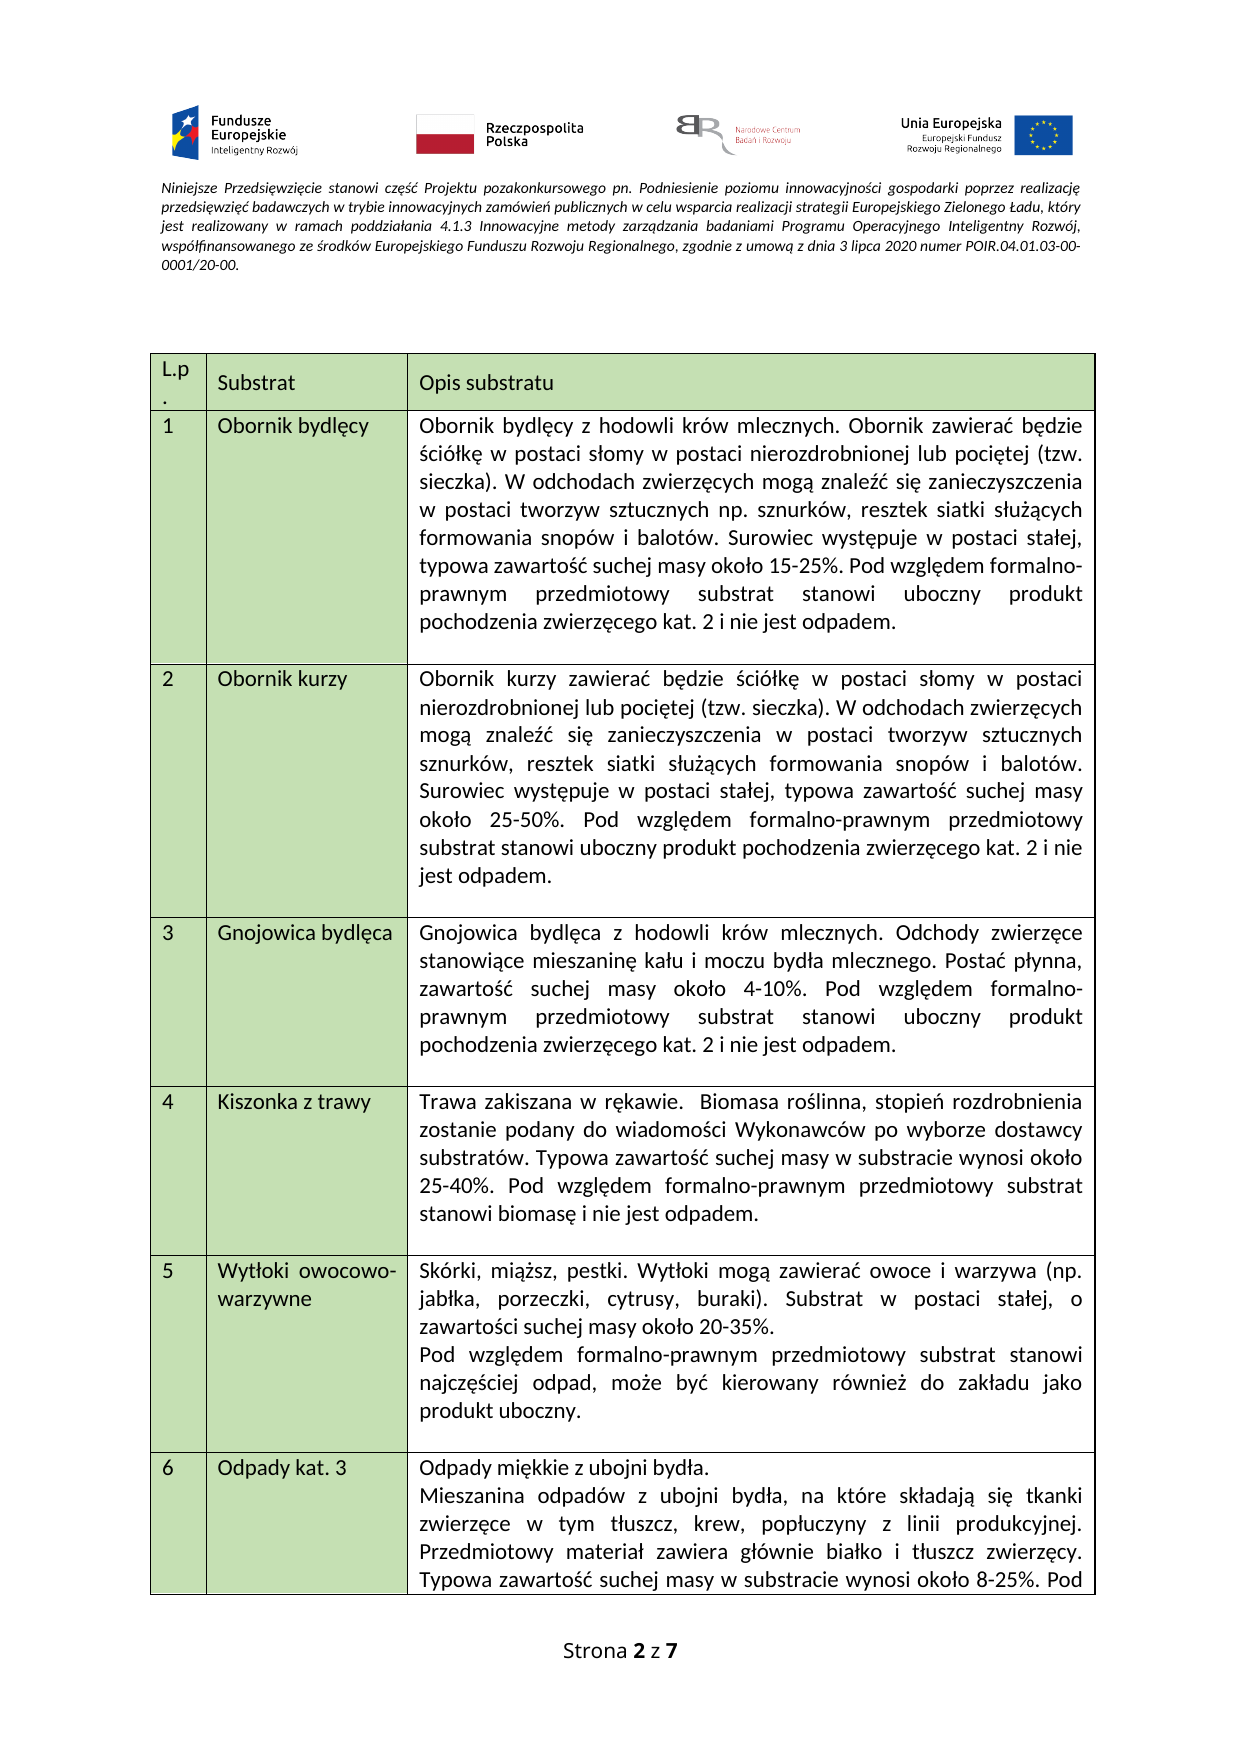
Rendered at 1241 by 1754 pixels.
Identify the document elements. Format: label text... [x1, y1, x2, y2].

table_cell 3 [151, 918, 206, 1086]
table_cell Wytłoki owocowo-warzywne [207, 1256, 407, 1452]
table_cell 6 [151, 1453, 206, 1593]
table_cell Skórki, miąższ, pestki. Wytłoki mogą zawierać owoce i warzywa (np. jabłka, porzeczki, cytrusy, buraki). Substrat w postaci stałej, o zawartości suchej masy około 20-35%. Pod względem formalno-prawnym przedmiotowy substrat stanowi najczęściej odpad, może być kierowany również do zakładu jako produkt uboczny. [408, 1256, 1094, 1452]
table_cell Odpady kat. 3 [207, 1453, 407, 1593]
table_header Substrat [207, 354, 407, 410]
table_cell Kiszonka z trawy [207, 1087, 407, 1255]
table_cell Obornik bydlęcy z hodowli krów mlecznych. Obornik zawierać będzie ściółkę w postaci słomy w postaci nierozdrobnionej lub pociętej (tzw. sieczka). W odchodach zwierzęcych mogą znaleźć się zanieczyszczenia w postaci tworzyw sztucznych np. sznurków, resztek siatki służących formowania snopów i balotów. Surowiec występuje w postaci stałej, typowa zawartość suchej masy około 15-25%. Pod względem formalno-prawnym przedmiotowy substrat stanowi uboczny produkt pochodzenia zwierzęcego kat. 2 i nie jest odpadem. [408, 411, 1094, 663]
table_cell Gnojowica bydlęca z hodowli krów mlecznych. Odchody zwierzęce stanowiące mieszaninę kału i moczu bydła mlecznego. Postać płynna, zawartość suchej masy około 4-10%. Pod względem formalno-prawnym przedmiotowy substrat stanowi uboczny produkt pochodzenia zwierzęcego kat. 2 i nie jest odpadem. [408, 918, 1094, 1086]
table_cell 2 [151, 665, 206, 917]
table_cell 4 [151, 1087, 206, 1255]
table_cell 5 [151, 1256, 206, 1452]
table_cell Obornik kurzy zawierać będzie ściółkę w postaci słomy w postaci nierozdrobnionej lub pociętej (tzw. sieczka). W odchodach zwierzęcych mogą znaleźć się zanieczyszczenia w postaci tworzyw sztucznych sznurków, resztek siatki służących formowania snopów i balotów. Surowiec występuje w postaci stałej, typowa zawartość suchej masy około 25-50%. Pod względem formalno-prawnym przedmiotowy substrat stanowi uboczny produkt pochodzenia zwierzęcego kat. 2 i nie jest odpadem. [408, 665, 1094, 917]
table_header Opis substratu [408, 354, 1094, 410]
table_cell Obornik bydlęcy [207, 411, 407, 663]
table_header L.p. [151, 354, 206, 410]
table_cell Obornik kurzy [207, 665, 407, 917]
table_cell Trawa zakiszana w rękawie. Biomasa roślinna, stopień rozdrobnienia zostanie podany do wiadomości Wykonawców po wyborze dostawcy substratów. Typowa zawartość suchej masy w substracie wynosi około 25-40%. Pod względem formalno-prawnym przedmiotowy substrat stanowi biomasę i nie jest odpadem. [408, 1087, 1094, 1255]
picture [172, 105, 1073, 160]
table_cell 1 [151, 411, 206, 663]
table_cell Gnojowica bydlęca [207, 918, 407, 1086]
